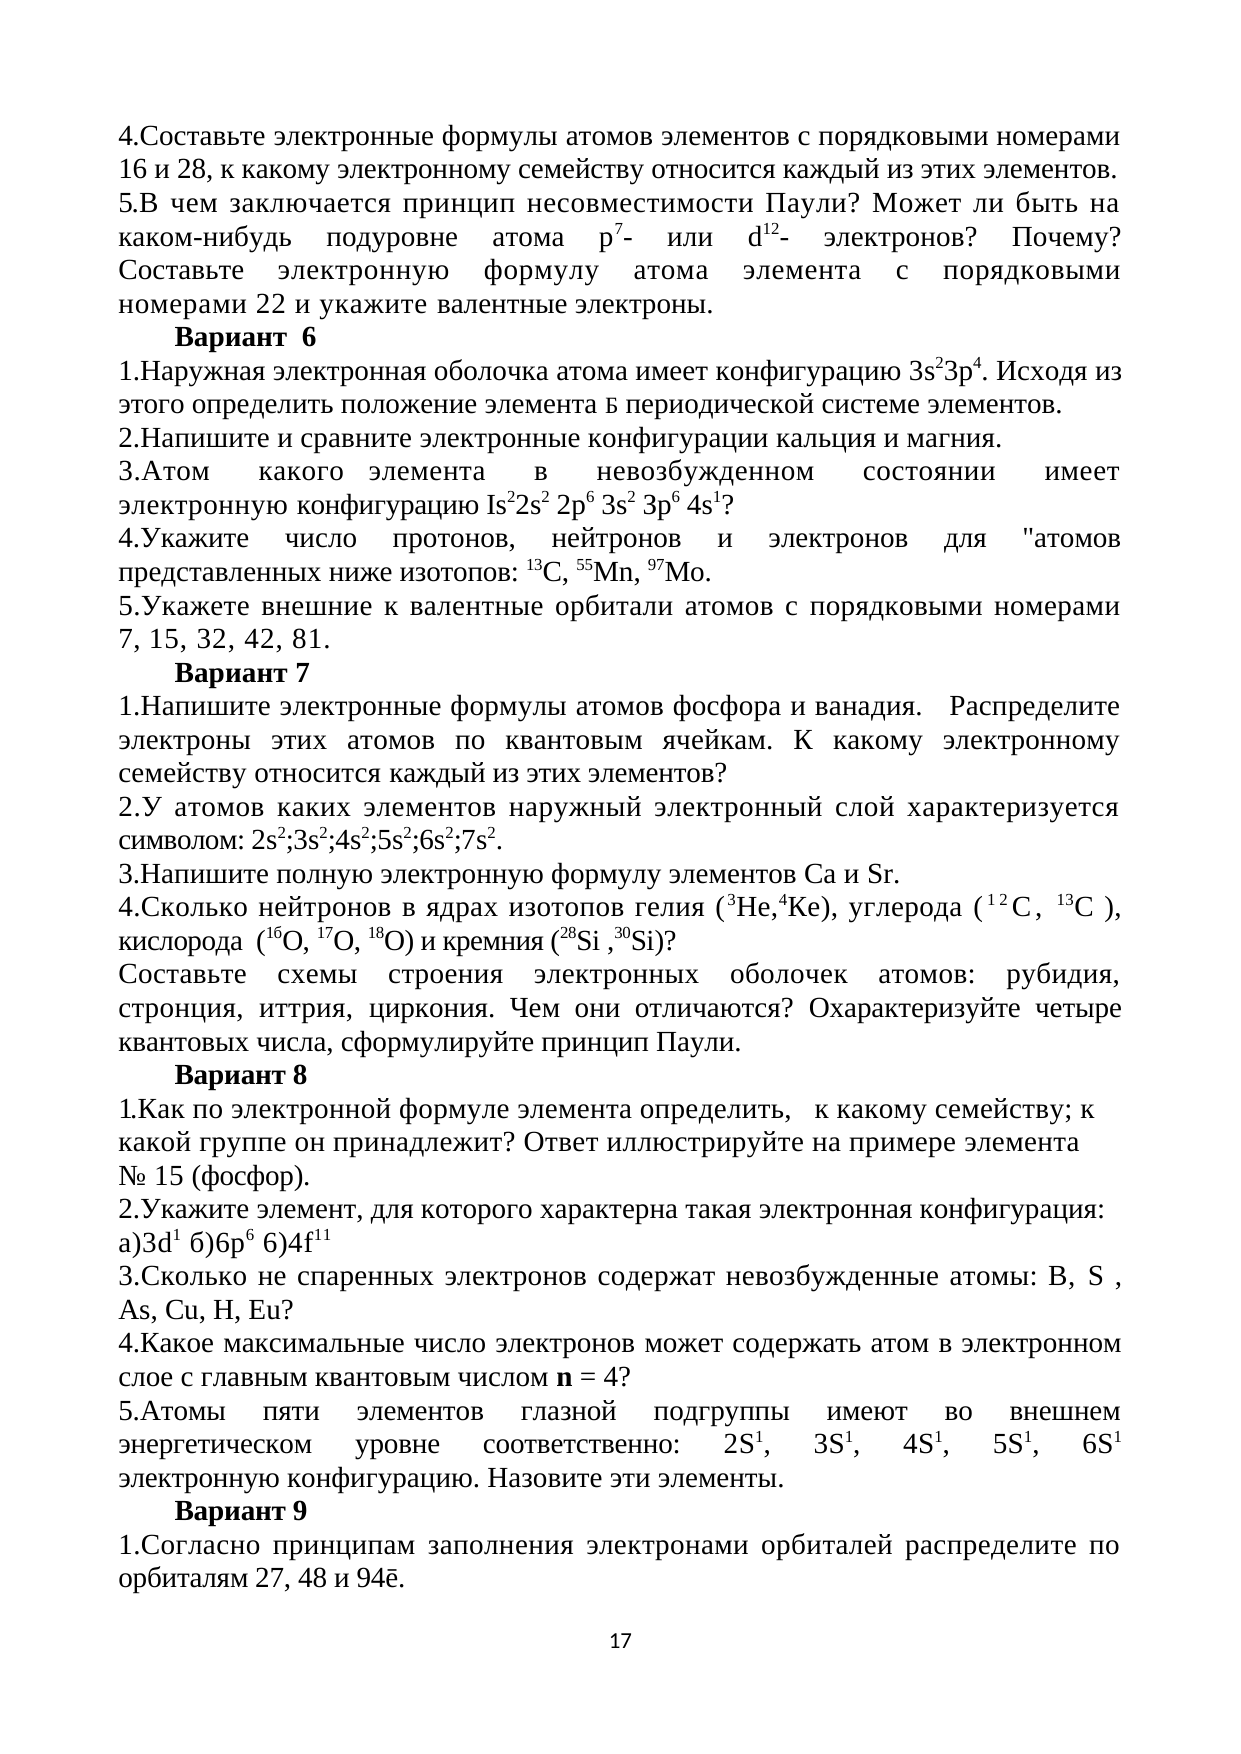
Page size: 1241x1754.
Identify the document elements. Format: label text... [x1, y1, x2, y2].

text 2.У атомов каких элементов наружный электронный слой характеризуется символом: 2s2;3s2;4s2;5s2;6s2;7s2. [118, 789, 1122, 856]
text 3.Напишите полную электронную формулу элементов Са и Sr. [118, 856, 1122, 889]
text 2.Укажите элемент, для которого характерна такая электронная конфигурация: [118, 1191, 1122, 1225]
text 5.В чем заключается принцип несовместимости Паули? Может ли быть на каком-нибудь подуровне атома р7- или d12- электронов? Почему? Составьте электронную формулу атома элемента с порядковыми номерами 22 и укажите валентные электроны. [118, 185, 1122, 319]
text 3.Сколько не спаренных электронов содержат невозбужденные атомы: В, S , As, Cu, H, Еu? [118, 1258, 1122, 1326]
text 4.Составьте электронные формулы атомов элементов с порядковыми номерами 16 и 28, к какому электронному семейству относится каждый из этих элементов. [118, 118, 1122, 185]
text Вариант 6 [118, 319, 1122, 353]
text 4.Укажите число протонов, нейтронов и электронов для "атомов представленных ниже изотопов: 13С, 55Мn, 97Мо. [118, 521, 1122, 588]
text a)3d1 б)6р6 6)4f11 [118, 1225, 1122, 1258]
text 4.Сколько нейтронов в ядрах изотопов гелия (3Не,4Ке), углерода (12С, 13С ), кислорода (1бО, 17О, 18О) и кремния (28Si ,30Si)? [118, 889, 1122, 957]
text 2.Напишите и сравните электронные конфигурации кальция и магния. [118, 420, 1122, 453]
text 1.Согласно принципам заполнения электронами орбиталей распределите по орбиталям 27, 48 и 94ē. [118, 1527, 1122, 1594]
text Вариант 9 [118, 1493, 1122, 1527]
text 1.Наружная электронная оболочка атома имеет конфигурацию 3s23p4. Исходя из этого определить положение элемента б периодической системе элементов. [118, 353, 1122, 420]
text 5.Укажете внешние к валентные орбитали атомов с порядковыми номерами 7, 15, 32, 42, 81. [118, 588, 1122, 655]
text Вариант 7 [118, 655, 1122, 688]
text 3.Атом какого элемента в невозбужденном состоянии имеет электронную конфигурацию Is22s2 2p6 3s2 Зр6 4s1? [118, 453, 1122, 521]
text Вариант 8 [118, 1057, 1122, 1091]
text 1.Как по электронной формуле элемента определить, к какому семейству; к [118, 1091, 1122, 1124]
text 5.Атомы пяти элементов глазной подгруппы имеют во внешнем энергетическом уровне соответственно: 2S1, 3S1, 4S1, 5S1, 6S1 электронную конфигурацию. Назовите эти элементы. [118, 1393, 1122, 1493]
text Составьте схемы строения электронных оболочек атомов: рубидия, стронция, иттрия, циркония. Чем они отличаются? Охарактеризуйте четыре квантовых числа, сформулируйте принцип Паули. [118, 957, 1122, 1057]
text какой группе он принадлежит? Ответ иллюстрируйте на примере элемента [118, 1124, 1122, 1158]
text 4.Какое максимальные число электронов может содержать атом в электронном слое с главным квантовым числом n = 4? [118, 1326, 1122, 1393]
text 1.Напишите электронные формулы атомов фосфора и ванадия. Распределите электроны этих атомов по квантовым ячейкам. К какому электронному семейству относится каждый из этих элементов? [118, 688, 1122, 789]
text № 15 (фосфор). [118, 1158, 1122, 1191]
